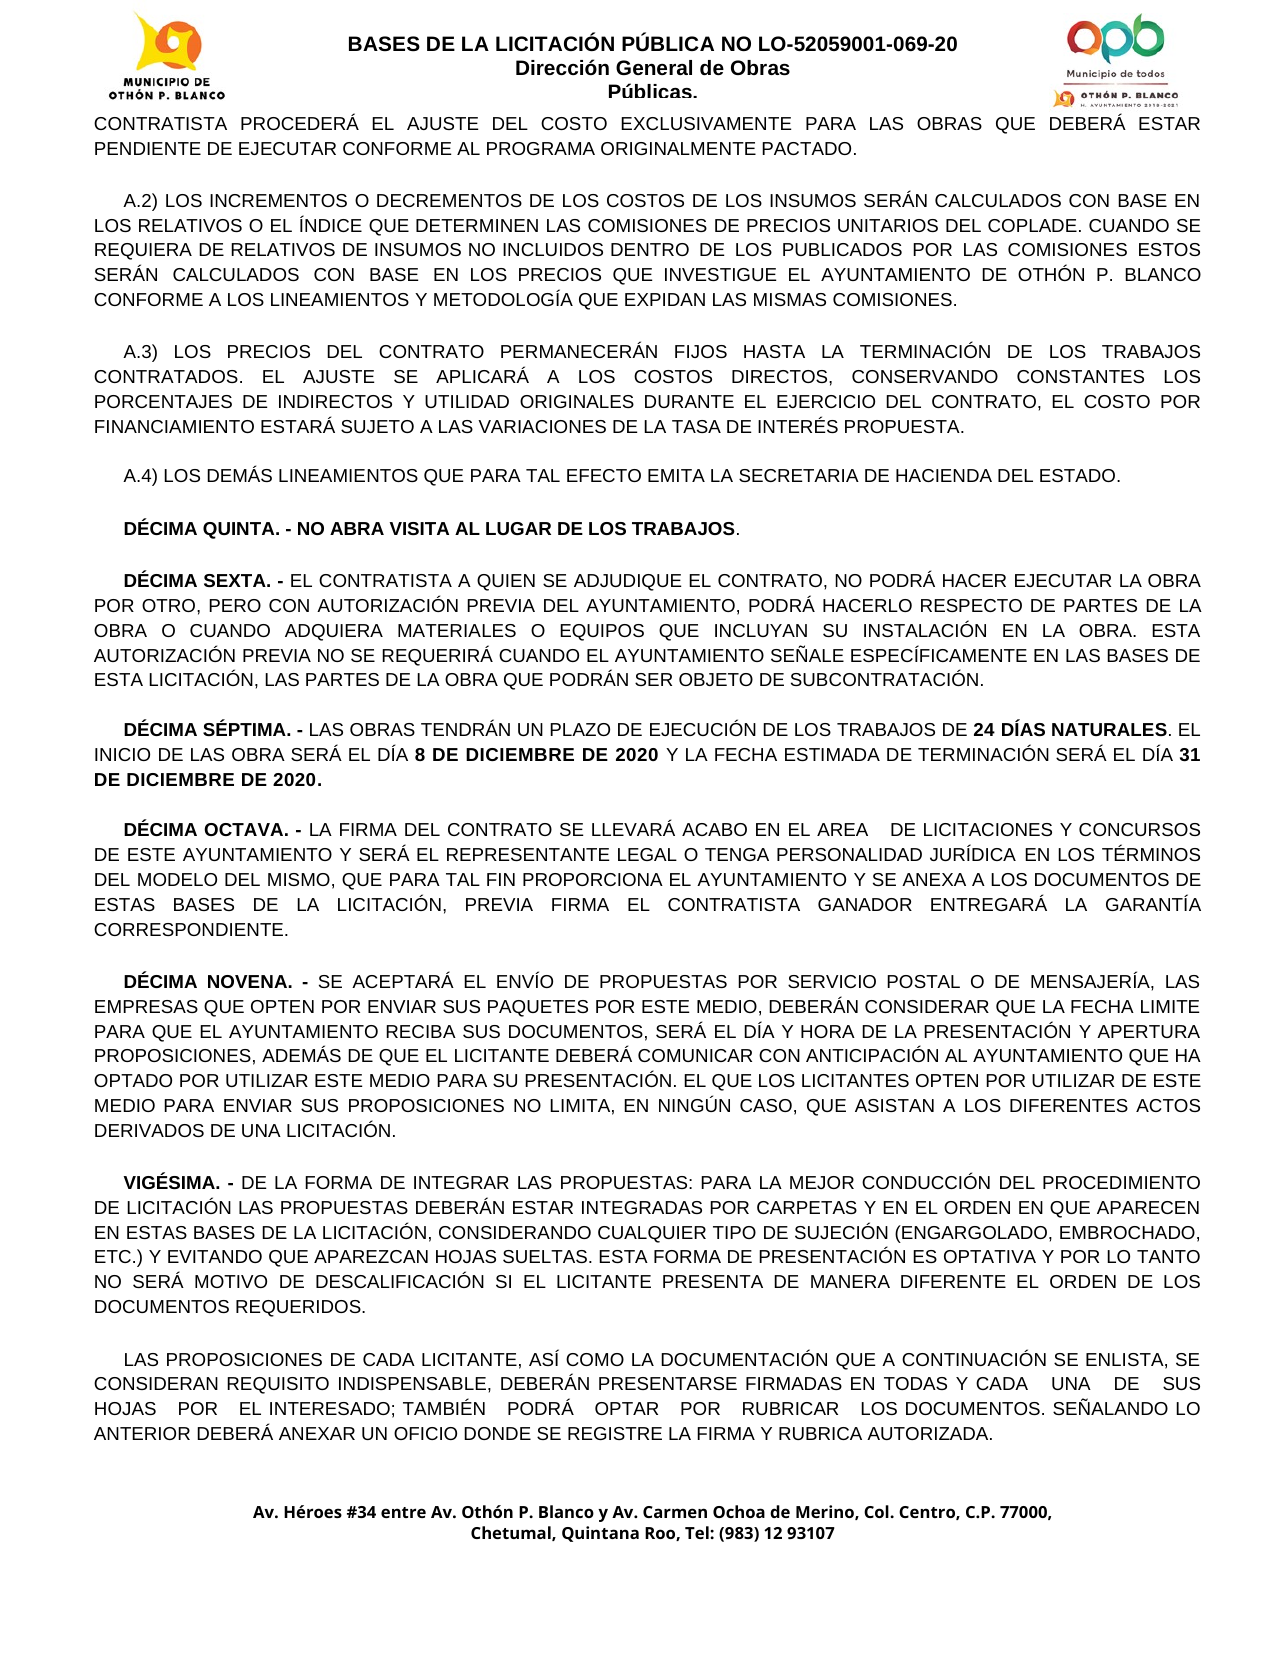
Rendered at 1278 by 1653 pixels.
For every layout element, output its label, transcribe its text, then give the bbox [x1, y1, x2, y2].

text LAS PROPOSICIONES DE CADA LICITANTE, ASÍ COMO LA DOCUMENTACIÓN QUE A CONTINUACIÓN SE ENLISTA, SE CONSIDERAN REQUISITO INDISPENSABLE, DEBERÁN PRESENTARSE FIRMADAS EN TODAS Y CADA UNA DE SUS HOJAS POR EL INTERESADO; TAMBIÉN PODRÁ OPTAR POR RUBRICAR LOS DOCUMENTOS. SEÑALANDO LO ANTERIOR DEBERÁ ANEXAR UN OFICIO DONDE SE REGISTRE LA FIRMA Y RUBRICA AUTORIZADA. [94, 1348, 1201, 1444]
text A.3) LOS PRECIOS DEL CONTRATO PERMANECERÁN FIJOS HASTA LA TERMINACIÓN DE LOS TRABAJOS CONTRATADOS. EL AJUSTE SE APLICARÁ A LOS COSTOS DIRECTOS, CONSERVANDO CONSTANTES LOS PORCENTAJES DE INDIRECTOS Y UTILIDAD ORIGINALES DURANTE EL EJERCICIO DEL CONTRATO, EL COSTO POR FINANCIAMIENTO ESTARÁ SUJETO A LAS VARIACIONES DE LA TASA DE INTERÉS PROPUESTA. [94, 341, 1201, 437]
text VIGÉSIMA. - DE LA FORMA DE INTEGRAR LAS PROPUESTAS: PARA LA MEJOR CONDUCCIÓN DEL PROCEDIMIENTO DE LICITACIÓN LAS PROPUESTAS DEBERÁN ESTAR INTEGRADAS POR CARPETAS Y EN EL ORDEN EN QUE APARECEN EN ESTAS BASES DE LA LICITACIÓN, CONSIDERANDO CUALQUIER TIPO DE SUJECIÓN (ENGARGOLADO, EMBROCHADO, ETC.) Y EVITANDO QUE APAREZCAN HOJAS SUELTAS. ESTA FORMA DE PRESENTACIÓN ES OPTATIVA Y POR LO TANTO NO SERÁ MOTIVO DE DESCALIFICACIÓN SI EL LICITANTE PRESENTA DE MANERA DIFERENTE EL ORDEN DE LOS DOCUMENTOS REQUERIDOS. [94, 1172, 1201, 1317]
text DÉCIMA SÉPTIMA. - LAS OBRAS TENDRÁN UN PLAZO DE EJECUCIÓN DE LOS TRABAJOS DE 24 DÍAS NATURALES. EL INICIO DE LAS OBRA SERÁ EL DÍA 8 DE DICIEMBRE DE 2020 Y LA FECHA ESTIMADA DE TERMINACIÓN SERÁ EL DÍA 31 DE DICIEMBRE DE 2020. [94, 719, 1201, 790]
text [94, 112, 1201, 159]
text A.2) LOS INCREMENTOS O DECREMENTOS DE LOS COSTOS DE LOS INSUMOS SERÁN CALCULADOS CON BASE EN LOS RELATIVOS O EL ÍNDICE QUE DETERMINEN LAS COMISIONES DE PRECIOS UNITARIOS DEL COPLADE. CUANDO SE REQUIERA DE RELATIVOS DE INSUMOS NO INCLUIDOS DENTRO DE LOS PUBLICADOS POR LAS COMISIONES ESTOS SERÁN CALCULADOS CON BASE EN LOS PRECIOS QUE INVESTIGUE EL AYUNTAMIENTO DE OTHÓN P. BLANCO CONFORME A LOS LINEAMIENTOS Y METODOLOGÍA QUE EXPIDAN LAS MISMAS COMISIONES. [94, 190, 1201, 310]
picture [1049, 13, 1192, 112]
picture [104, 0, 237, 112]
text DÉCIMA NOVENA. - SE ACEPTARÁ EL ENVÍO DE PROPUESTAS POR SERVICIO POSTAL O DE MENSAJERÍA, LAS EMPRESAS QUE OPTEN POR ENVIAR SUS PAQUETES POR ESTE MEDIO, DEBERÁN CONSIDERAR QUE LA FECHA LIMITE PARA QUE EL AYUNTAMIENTO RECIBA SUS DOCUMENTOS, SERÁ EL DÍA Y HORA DE LA PRESENTACIÓN Y APERTURA PROPOSICIONES, ADEMÁS DE QUE EL LICITANTE DEBERÁ COMUNICAR CON ANTICIPACIÓN AL AYUNTAMIENTO QUE HA OPTADO POR UTILIZAR ESTE MEDIO PARA SU PRESENTACIÓN. EL QUE LOS LICITANTES OPTEN POR UTILIZAR DE ESTE MEDIO PARA ENVIAR SUS PROPOSICIONES NO LIMITA, EN NINGÚN CASO, QUE ASISTAN A LOS DIFERENTES ACTOS DERIVADOS DE UNA LICITACIÓN. [94, 971, 1201, 1141]
text DÉCIMA OCTAVA. - LA FIRMA DEL CONTRATO SE LLEVARÁ ACABO EN EL AREA DE LICITACIONES Y CONCURSOS DE ESTE AYUNTAMIENTO Y SERÁ EL REPRESENTANTE LEGAL O TENGA PERSONALIDAD JURÍDICA EN LOS TÉRMINOS DEL MODELO DEL MISMO, QUE PARA TAL FIN PROPORCIONA EL AYUNTAMIENTO Y SE ANEXA A LOS DOCUMENTOS DE ESTAS BASES DE LA LICITACIÓN, PREVIA FIRMA EL CONTRATISTA GANADOR ENTREGARÁ LA GARANTÍA CORRESPONDIENTE. [94, 819, 1201, 940]
text A.4) LOS DEMÁS LINEAMIENTOS QUE PARA TAL EFECTO EMITA LA SECRETARIA DE HACIENDA DEL ESTADO. [94, 465, 1201, 487]
text DÉCIMA QUINTA. - NO ABRA VISITA AL LUGAR DE LOS TRABAJOS. [94, 518, 1201, 539]
text DÉCIMA SEXTA. - EL CONTRATISTA A QUIEN SE ADJUDIQUE EL CONTRATO, NO PODRÁ HACER EJECUTAR LA OBRA POR OTRO, PERO CON AUTORIZACIÓN PREVIA DEL AYUNTAMIENTO, PODRÁ HACERLO RESPECTO DE PARTES DE LA OBRA O CUANDO ADQUIERA MATERIALES O EQUIPOS QUE INCLUYAN SU INSTALACIÓN EN LA OBRA. ESTA AUTORIZACIÓN PREVIA NO SE REQUERIRÁ CUANDO EL AYUNTAMIENTO SEÑALE ESPECÍFICAMENTE EN LAS BASES DE ESTA LICITACIÓN, LAS PARTES DE LA OBRA QUE PODRÁN SER OBJETO DE SUBCONTRATACIÓN. [94, 570, 1201, 691]
